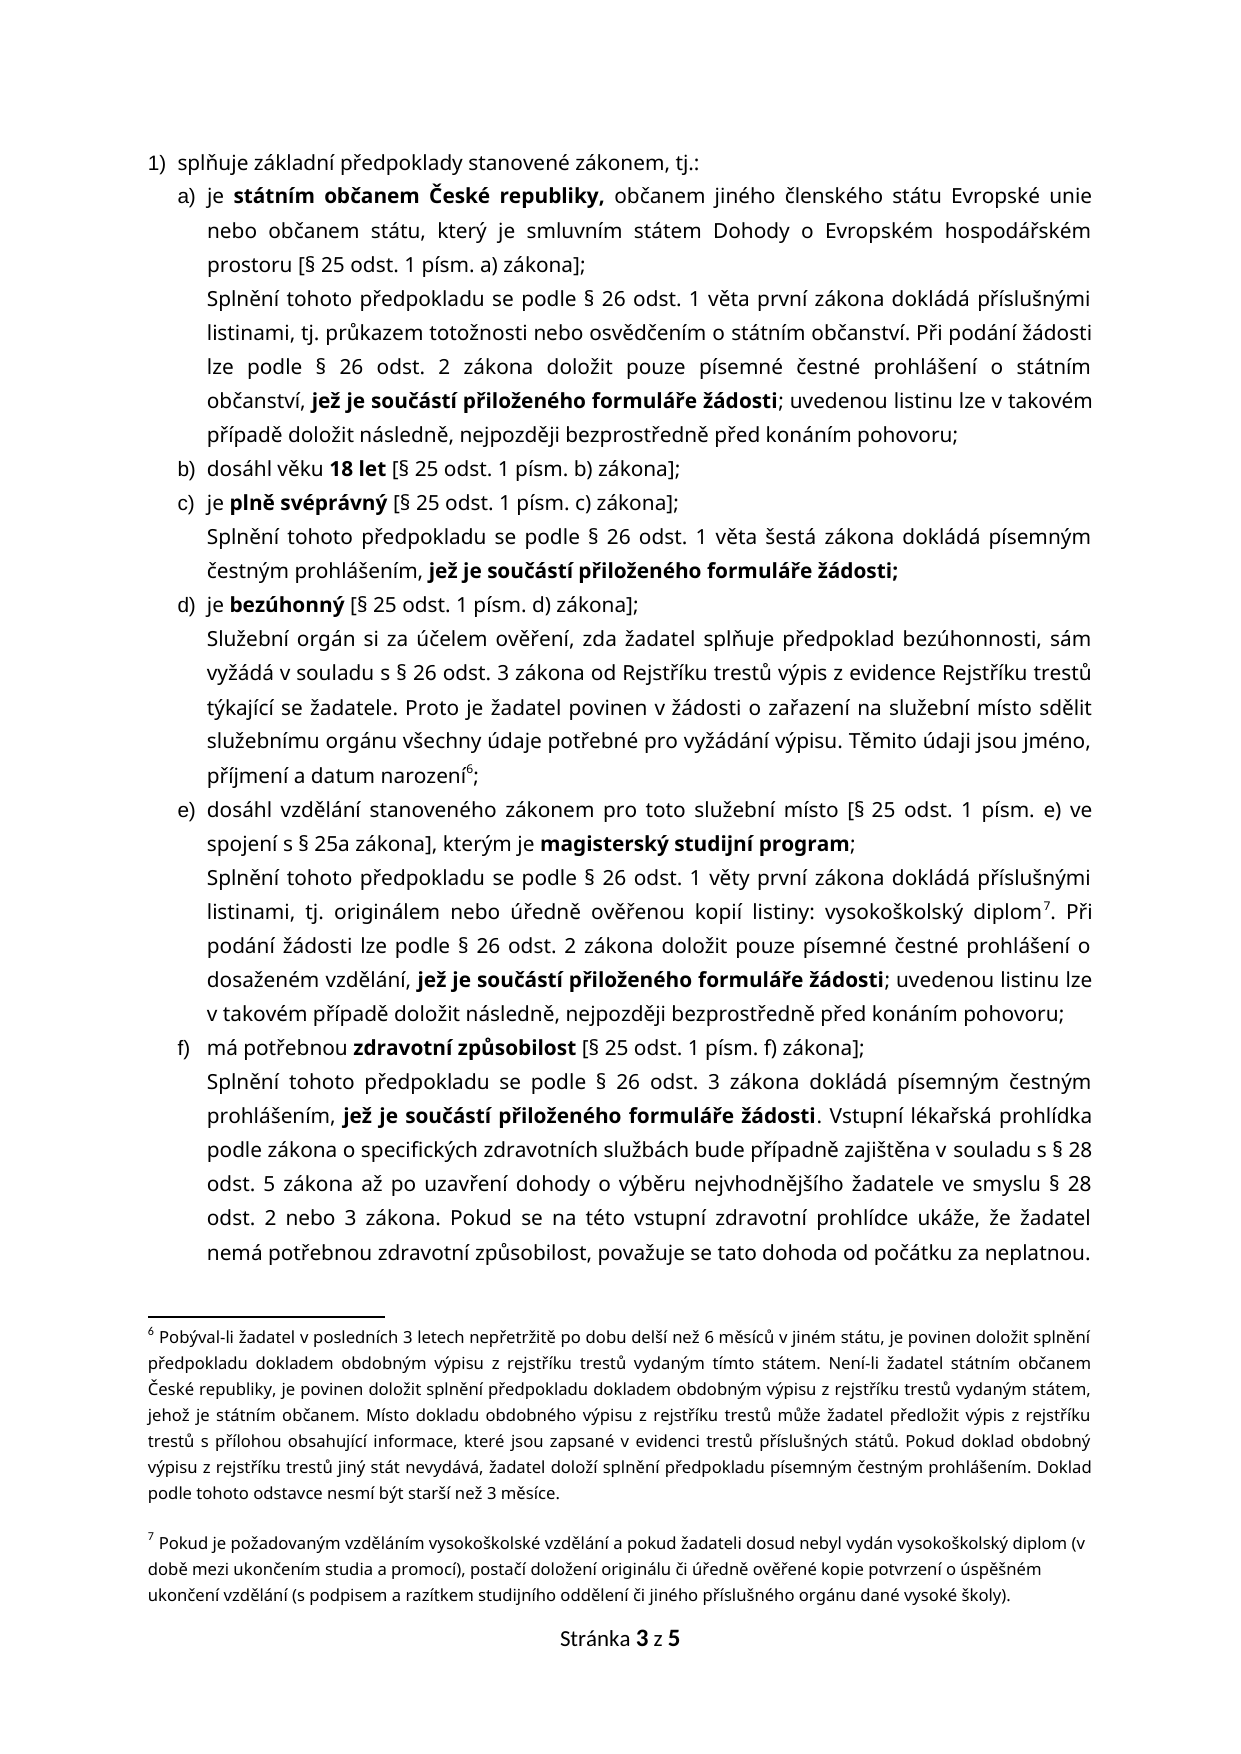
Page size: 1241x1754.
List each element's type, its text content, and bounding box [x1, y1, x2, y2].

list dosáhl vzdělání stanoveného zákonem pro toto služební místo [§ 25 odst. 1 písm. e) ve spojení s § 25a zákona], kterým je magisterský studijní program; [177, 795, 1093, 857]
text Splnění tohoto předpokladu se podle § 26 odst. 1 věta šestá zákona dokládá písemným čestným prohlášením, jež je součástí přiloženého formuláře žádosti; [207, 522, 1093, 585]
text Služební orgán si za účelem ověření, zda žadatel splňuje předpoklad bezúhonnosti, sám vyžádá v souladu s § 26 odst. 3 zákona od Rejstříku trestů výpis z evidence Rejstříku trestů týkající se žadatele. Proto je žadatel povinen v žádosti o zařazení na služební místo sdělit služebnímu orgánu všechny údaje potřebné pro vyžádání výpisu. Těmito údaji jsou jméno, příjmení a datum narození; [207, 624, 1093, 789]
list splňuje základní předpoklady stanovené zákonem, tj.: [148, 148, 1093, 176]
list je plně svéprávný [§ 25 odst. 1 písm. c) zákona]; [177, 488, 1093, 517]
text Splnění tohoto předpokladu se podle § 26 odst. 1 věty první zákona dokládá příslušnými listinami, tj. originálem nebo úředně ověřenou kopií listiny: vysokoškolský diplom. Při podání žádosti lze podle § 26 odst. 2 zákona doložit pouze písemné čestné prohlášení o dosaženém vzdělání, jež je součástí přiloženého formuláře žádosti; uvedenou listinu lze v takovém případě doložit následně, nejpozději bezprostředně před konáním pohovoru; [207, 863, 1093, 1028]
text Splnění tohoto předpokladu se podle § 26 odst. 1 věta první zákona dokládá příslušnými listinami, tj. průkazem totožnosti nebo osvědčením o státním občanství. Při podání žádosti lze podle § 26 odst. 2 zákona doložit pouze písemné čestné prohlášení o státním občanství, jež je součástí přiloženého formuláře žádosti; uvedenou listinu lze v takovém případě doložit následně, nejpozději bezprostředně před konáním pohovoru; [207, 284, 1093, 448]
list je bezúhonný [§ 25 odst. 1 písm. d) zákona]; [177, 590, 1093, 619]
list má potřebnou zdravotní způsobilost [§ 25 odst. 1 písm. f) zákona]; [177, 1033, 1093, 1062]
list je státním občanem České republiky, občanem jiného členského státu Evropské unie nebo občanem státu, který je smluvním státem Dohody o Evropském hospodářském prostoru [§ 25 odst. 1 písm. a) zákona]; [177, 182, 1093, 278]
text Splnění tohoto předpokladu se podle § 26 odst. 3 zákona dokládá písemným čestným prohlášením, jež je součástí přiloženého formuláře žádosti. Vstupní lékařská prohlídka podle zákona o specifických zdravotních službách bude případně zajištěna v souladu s § 28 odst. 5 zákona až po uzavření dohody o výběru nejvhodnějšího žadatele ve smyslu § 28 odst. 2 nebo 3 zákona. Pokud se na této vstupní zdravotní prohlídce ukáže, že žadatel nemá potřebnou zdravotní způsobilost, považuje se tato dohoda od počátku za neplatnou. [207, 1067, 1093, 1266]
list dosáhl věku 18 let [§ 25 odst. 1 písm. b) zákona]; [177, 454, 1093, 483]
